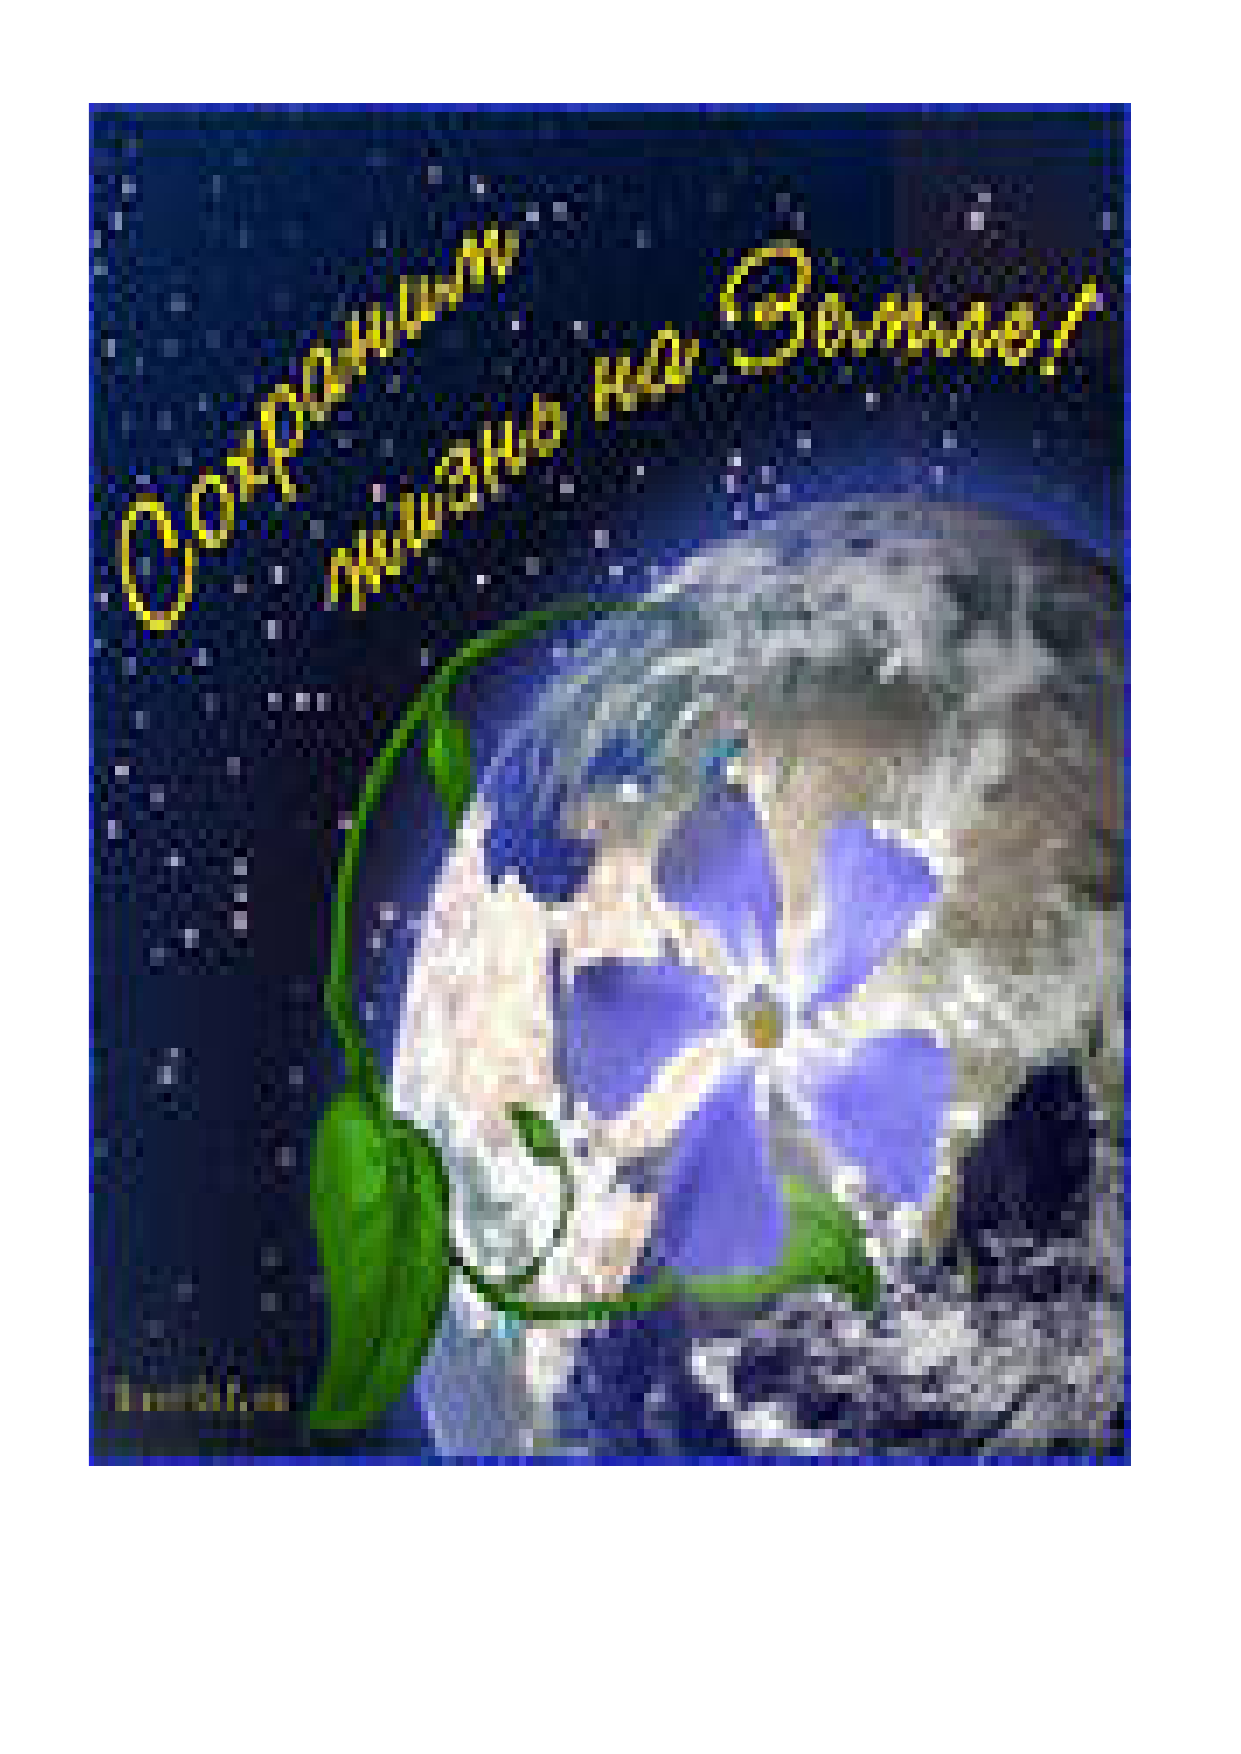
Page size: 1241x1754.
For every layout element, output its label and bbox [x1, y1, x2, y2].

picture [88, 103, 1131, 1466]
